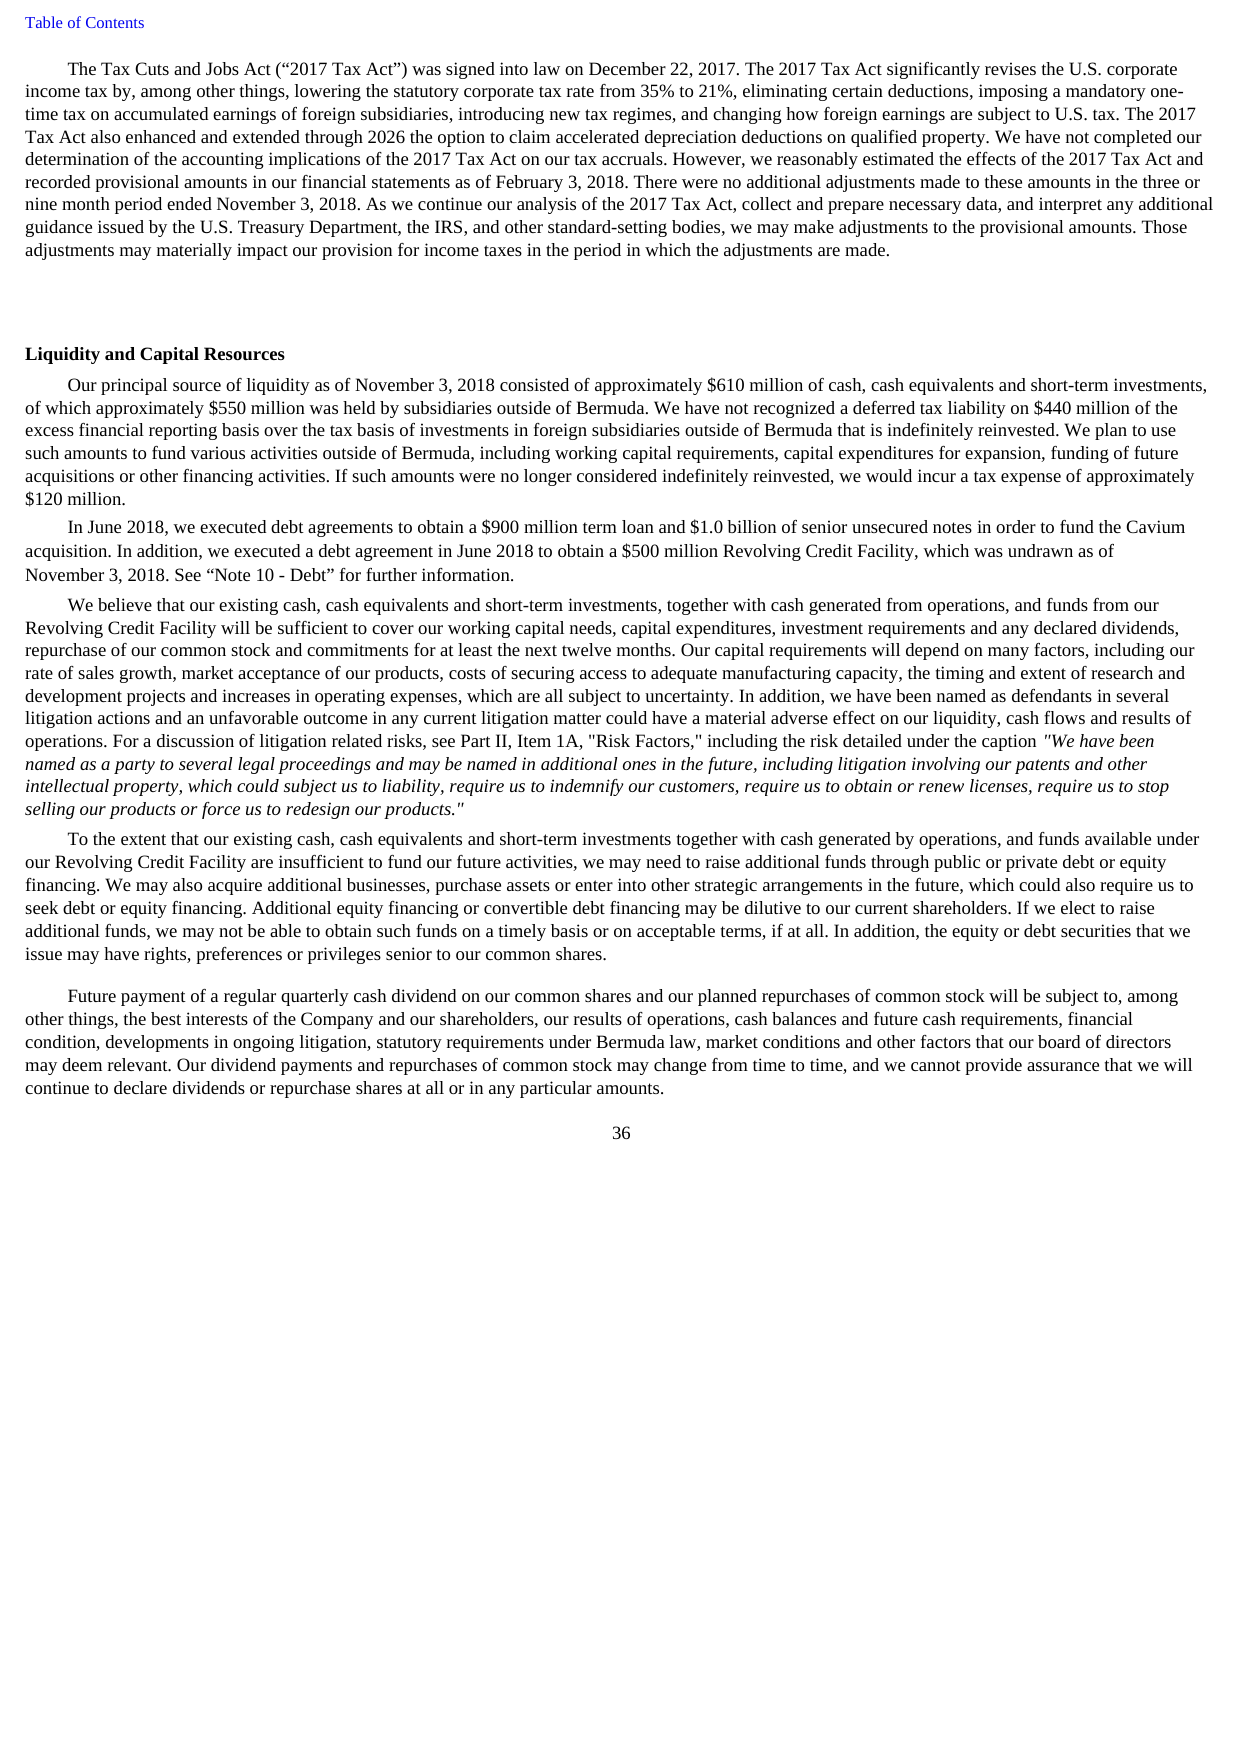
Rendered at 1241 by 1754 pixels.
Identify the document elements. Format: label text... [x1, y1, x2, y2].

text In June 2018, we executed debt agreements to obtain a $900 million term loan and $1.0 billion of senior unsecured notes in order to fund the Cavium acquisition. In addition, we executed a debt agreement in June 2018 to obtain a $500 million Revolving Credit Facility, which was undrawn as of November 3, 2018. See “Note 10 - Debt” for further information. [25, 516, 1188, 585]
text Future payment of a regular quarterly cash dividend on our common shares and our planned repurchases of common stock will be subject to, among other things, the best interests of the Company and our shareholders, our results of operations, cash balances and future cash requirements, financial condition, developments in ongoing litigation, statutory requirements under Bermuda law, market conditions and other factors that our board of directors may deem relevant. Our dividend payments and repurchases of common stock may change from time to time, and we cannot provide assurance that we will continue to declare dividends or repurchase shares at all or in any particular amounts. [25, 985, 1209, 1098]
text The Tax Cuts and Jobs Act (“2017 Tax Act”) was signed into law on December 22, 2017. The 2017 Tax Act significantly revises the U.S. corporate income tax by, among other things, lowering the statutory corporate tax rate from 35% to 21%, eliminating certain deductions, imposing a mandatory one-time tax on accumulated earnings of foreign subsidiaries, introducing new tax regimes, and changing how foreign earnings are subject to U.S. tax. The 2017 Tax Act also enhanced and extended through 2026 the option to claim accelerated depreciation deductions on qualified property. We have not completed our determination of the accounting implications of the 2017 Tax Act on our tax accruals. However, we reasonably estimated the effects of the 2017 Tax Act and recorded provisional amounts in our financial statements as of February 3, 2018. There were no additional adjustments made to these amounts in the three or nine month period ended November 3, 2018. As we continue our analysis of the 2017 Tax Act, collect and prepare necessary data, and interpret any additional guidance issued by the U.S. Treasury Department, the IRS, and other standard-setting bodies, we may make adjustments to the provisional amounts. Those adjustments may materially impact our provision for income taxes in the period in which the adjustments are made. [25, 58, 1215, 260]
text Our principal source of liquidity as of November 3, 2018 consisted of approximately $610 million of cash, cash equivalents and short-term investments, of which approximately $550 million was held by subsidiaries outside of Bermuda. We have not recognized a deferred tax liability on $440 million of the excess financial reporting basis over the tax basis of investments in foreign subsidiaries outside of Bermuda that is indefinitely reinvested. We plan to use such amounts to fund various activities outside of Bermuda, including working capital requirements, capital expenditures for expansion, funding of future acquisitions or other financing activities. If such amounts were no longer considered indefinitely reinvested, we would incur a tax expense of approximately $120 million. [25, 374, 1211, 509]
text 36 [25, 1122, 1217, 1143]
text Table of Contents [25, 13, 1215, 32]
text We believe that our existing cash, cash equivalents and short-term investments, together with cash generated from operations, and funds from our Revolving Credit Facility will be sufficient to cover our working capital needs, capital expenditures, investment requirements and any declared dividends, repurchase of our common stock and commitments for at least the next twelve months. Our capital requirements will depend on many factors, including our rate of sales growth, market acceptance of our products, costs of securing access to adequate manufacturing capacity, the timing and extent of research and development projects and increases in operating expenses, which are all subject to uncertainty. In addition, we have been named as defendants in several litigation actions and an unfavorable outcome in any current litigation matter could have a material adverse effect on our liquidity, cash flows and results of operations. For a discussion of litigation related risks, see Part II, Item 1A, "Risk Factors," including the risk detailed under the caption "We have been named as a party to several legal proceedings and may be named in additional ones in the future, including litigation involving our patents and other intellectual property, which could subject us to liability, require us to indemnify our customers, require us to obtain or renew licenses, require us to stop selling our products or force us to redesign our products." [25, 594, 1209, 819]
text To the extent that our existing cash, cash equivalents and short-term investments together with cash generated by operations, and funds available under our Revolving Credit Facility are insufficient to fund our future activities, we may need to raise additional funds through public or private debt or equity financing. We may also acquire additional businesses, purchase assets or enter into other strategic arrangements in the future, which could also require us to seek debt or equity financing. Additional equity financing or convertible debt financing may be dilutive to our current shareholders. If we elect to raise additional funds, we may not be able to obtain such funds on a timely basis or on acceptable terms, if at all. In addition, the equity or debt securities that we issue may have rights, preferences or privileges senior to our common shares. [25, 828, 1201, 964]
text Liquidity and Capital Resources [25, 342, 1215, 364]
